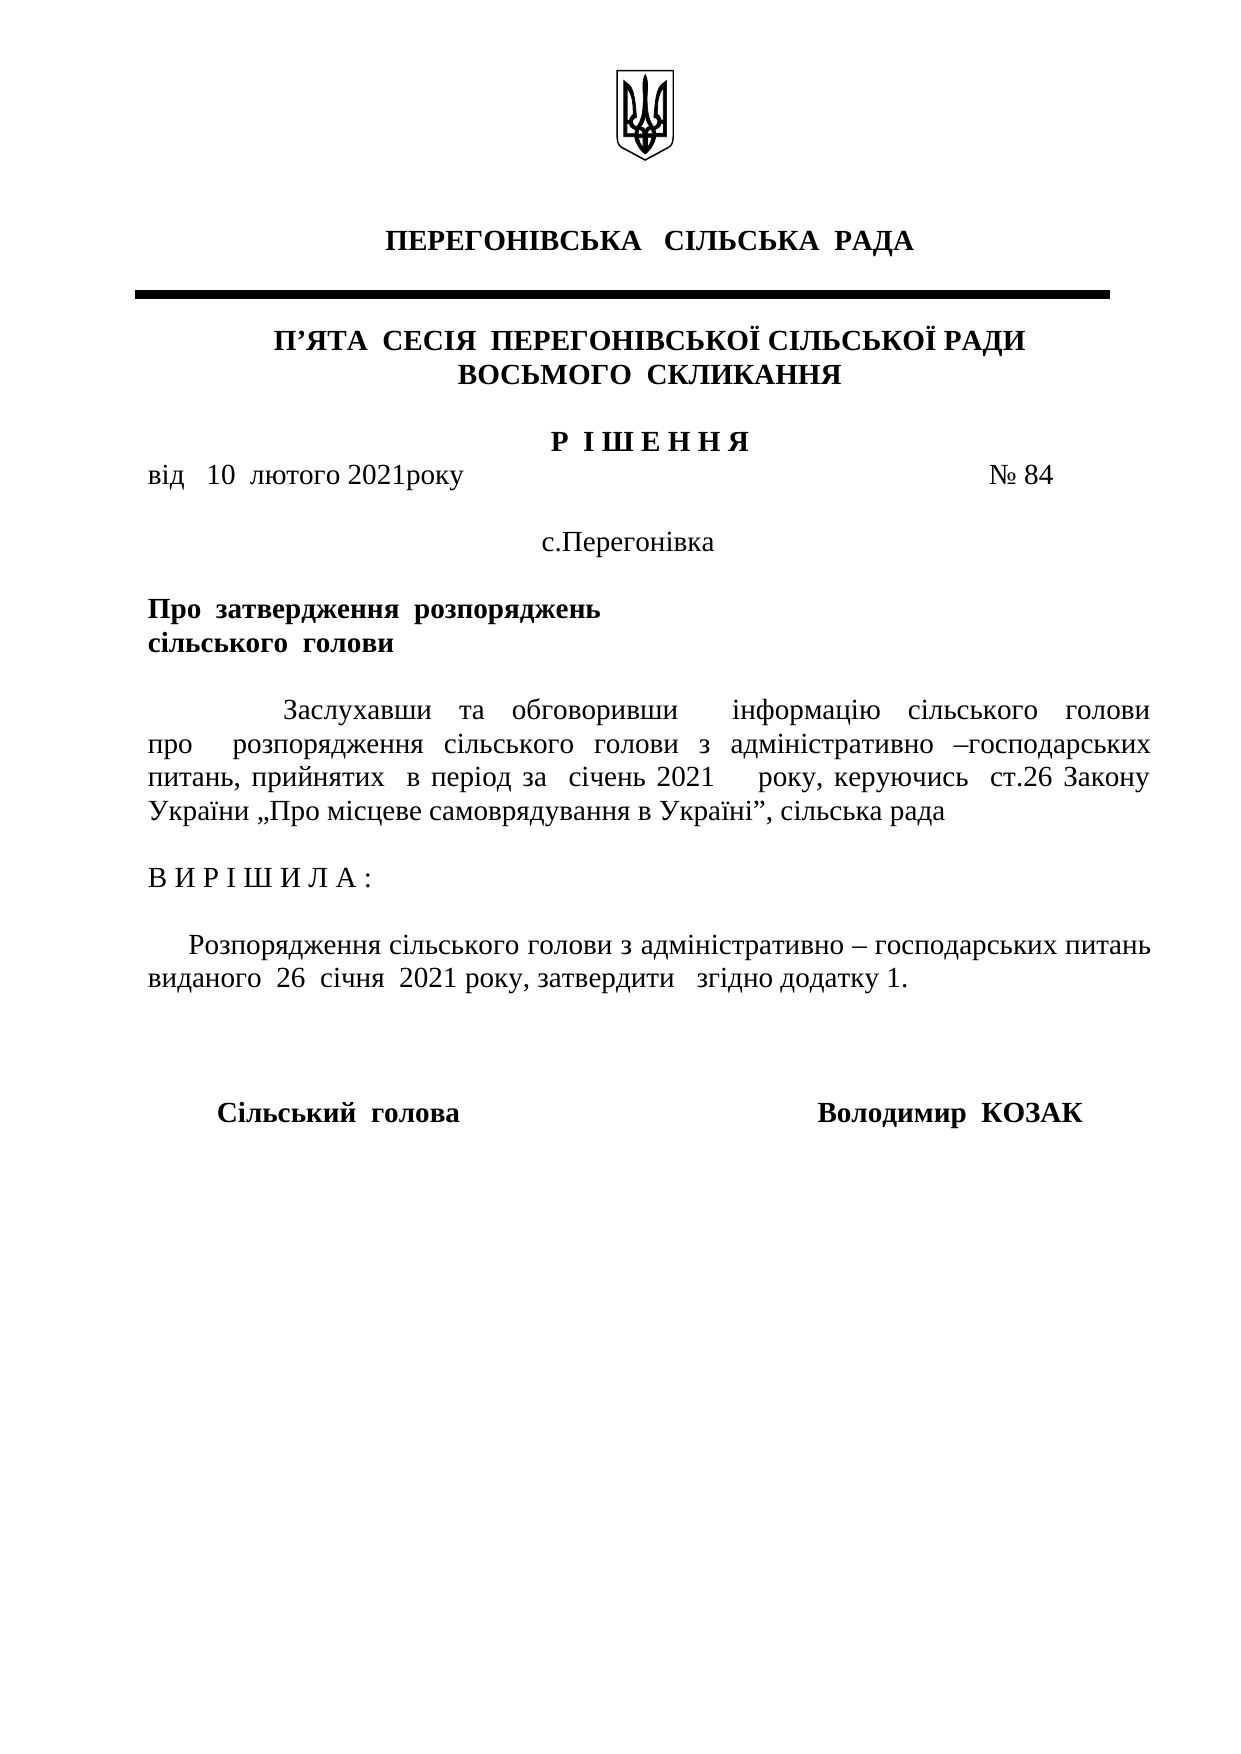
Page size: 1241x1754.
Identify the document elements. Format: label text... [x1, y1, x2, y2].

text Розпорядження сільського голови з адміністративно – господарських питань виданого 26 січня 2021 року, затвердити згідно додатку 1. [148, 927, 1152, 994]
text сільського голови [148, 625, 1152, 659]
text від 10 лютого 2021року № 84 [148, 457, 1152, 491]
text Про затвердження розпоряджень [148, 592, 1152, 625]
text В И Р І Ш И Л А : [148, 860, 1152, 893]
text Сільський голова Володимир КОЗАК [148, 1095, 1152, 1128]
text Р І Ш Е Н Н Я [148, 424, 1152, 457]
text ВОСЬМОГО СКЛИКАННЯ [148, 357, 1152, 390]
text ПЕРЕГОНІВСЬКА СІЛЬСЬКА РАДА [148, 223, 1152, 256]
text с.Перегонівка [148, 524, 1152, 558]
text П’ЯТА СЕСІЯ ПЕРЕГОНІВСЬКОЇ СІЛЬСЬКОЇ РАДИ [148, 323, 1152, 357]
text Заслухавши та обговоривши інформацію сільського голови про розпорядження сільського голови з адміністративно –господарських питань, прийнятих в період за січень 2021 року, керуючись ст.26 Закону України „Про місцеве самоврядування в Україні”, сільська рада [148, 692, 1152, 826]
